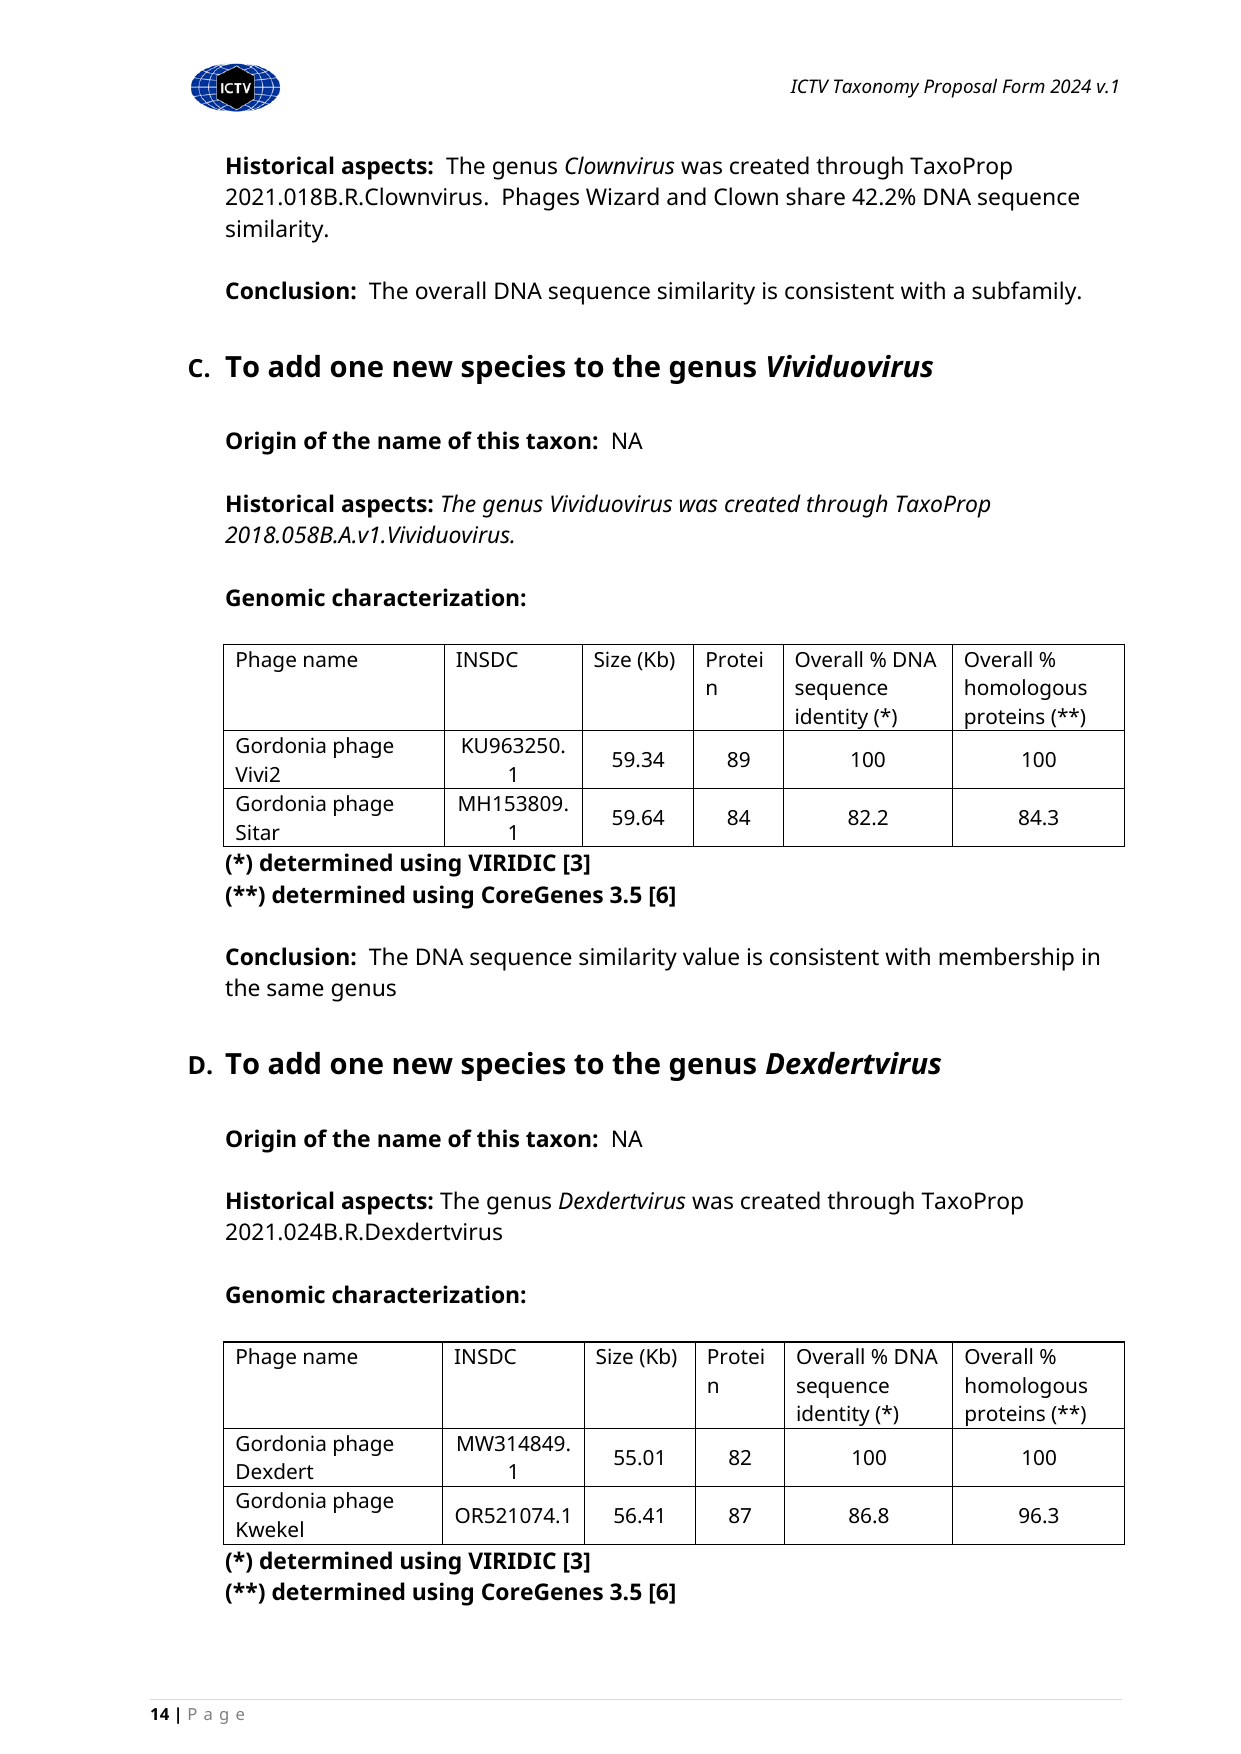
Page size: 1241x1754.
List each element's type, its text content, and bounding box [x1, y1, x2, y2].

table_cell 55.01 [585, 1429, 695, 1486]
table_header INSDC [443, 1343, 584, 1428]
table_cell 100 [785, 1429, 952, 1486]
table_cell Gordonia phage Dexdert [224, 1429, 442, 1486]
table_cell Gordonia phage Kwekel [224, 1487, 442, 1543]
list (*) determined using VIRIDIC [3] [225, 847, 1122, 878]
table_header Overall % homologous proteins (**) [953, 645, 1124, 730]
table_cell KU963250.1 [445, 731, 582, 788]
table_cell 84.3 [953, 789, 1124, 846]
table_header Overall % homologous proteins (**) [953, 1343, 1124, 1428]
table_cell MW314849.1 [443, 1429, 584, 1486]
table_cell 96.3 [953, 1487, 1124, 1543]
picture [190, 56, 282, 113]
table_header Size (Kb) [583, 645, 693, 730]
list (**) determined using CoreGenes 3.5 [6] [225, 878, 1122, 910]
table_cell 87 [696, 1487, 784, 1543]
list Historical aspects: The genus Clownvirus was created through TaxoProp 2021.018B.R.Clownvirus. Phages Wizard and Clown share 42.2% DNA sequence similarity. [225, 150, 1122, 244]
list To add one new species to the genus Vividuovirus [187, 346, 1122, 386]
table_header INSDC [445, 645, 582, 730]
table_cell Gordonia phage Vivi2 [224, 731, 444, 788]
table_cell 89 [694, 731, 783, 788]
table_header Phage name [224, 645, 444, 730]
table_cell Gordonia phage Sitar [224, 789, 444, 846]
table_cell 59.34 [583, 731, 693, 788]
table_cell 59.64 [583, 789, 693, 846]
list To add one new species to the genus Dexdertvirus [187, 1043, 1122, 1083]
table_cell 82.2 [784, 789, 952, 846]
table_header Overall % DNA sequence identity (*) [784, 645, 952, 730]
list (*) determined using VIRIDIC [3] [225, 1545, 1122, 1576]
table_cell 100 [784, 731, 952, 788]
list Conclusion: The DNA sequence similarity value is consistent with membership in the same genus [225, 941, 1122, 1003]
list Historical aspects: The genus Dexdertvirus was created through TaxoProp 2021.024B.R.Dexdertvirus [225, 1185, 1122, 1248]
table_cell 84 [694, 789, 783, 846]
table_cell MH153809.1 [445, 789, 582, 846]
table_header Size (Kb) [585, 1343, 695, 1428]
table_cell 56.41 [585, 1487, 695, 1543]
table_header Overall % DNA sequence identity (*) [785, 1343, 952, 1428]
table_cell 100 [953, 1429, 1124, 1486]
table_cell OR521074.1 [443, 1487, 584, 1543]
list (**) determined using CoreGenes 3.5 [6] [225, 1576, 1122, 1607]
table_header Protein [696, 1343, 784, 1428]
list Genomic characterization: [225, 1279, 1122, 1310]
list Origin of the name of this taxon: NA [225, 425, 1122, 457]
table_header Phage name [224, 1343, 442, 1428]
table_header Protein [694, 645, 783, 730]
list Conclusion: The overall DNA sequence similarity is consistent with a subfamily. [225, 275, 1122, 306]
table_cell 82 [696, 1429, 784, 1486]
list Origin of the name of this taxon: NA [225, 1123, 1122, 1154]
table_cell 86.8 [785, 1487, 952, 1543]
table_cell 100 [953, 731, 1124, 788]
list Genomic characterization: [225, 582, 1122, 613]
list Historical aspects: The genus Vividuovirus was created through TaxoProp 2018.058B.A.v1.Vividuovirus. [225, 488, 1122, 550]
